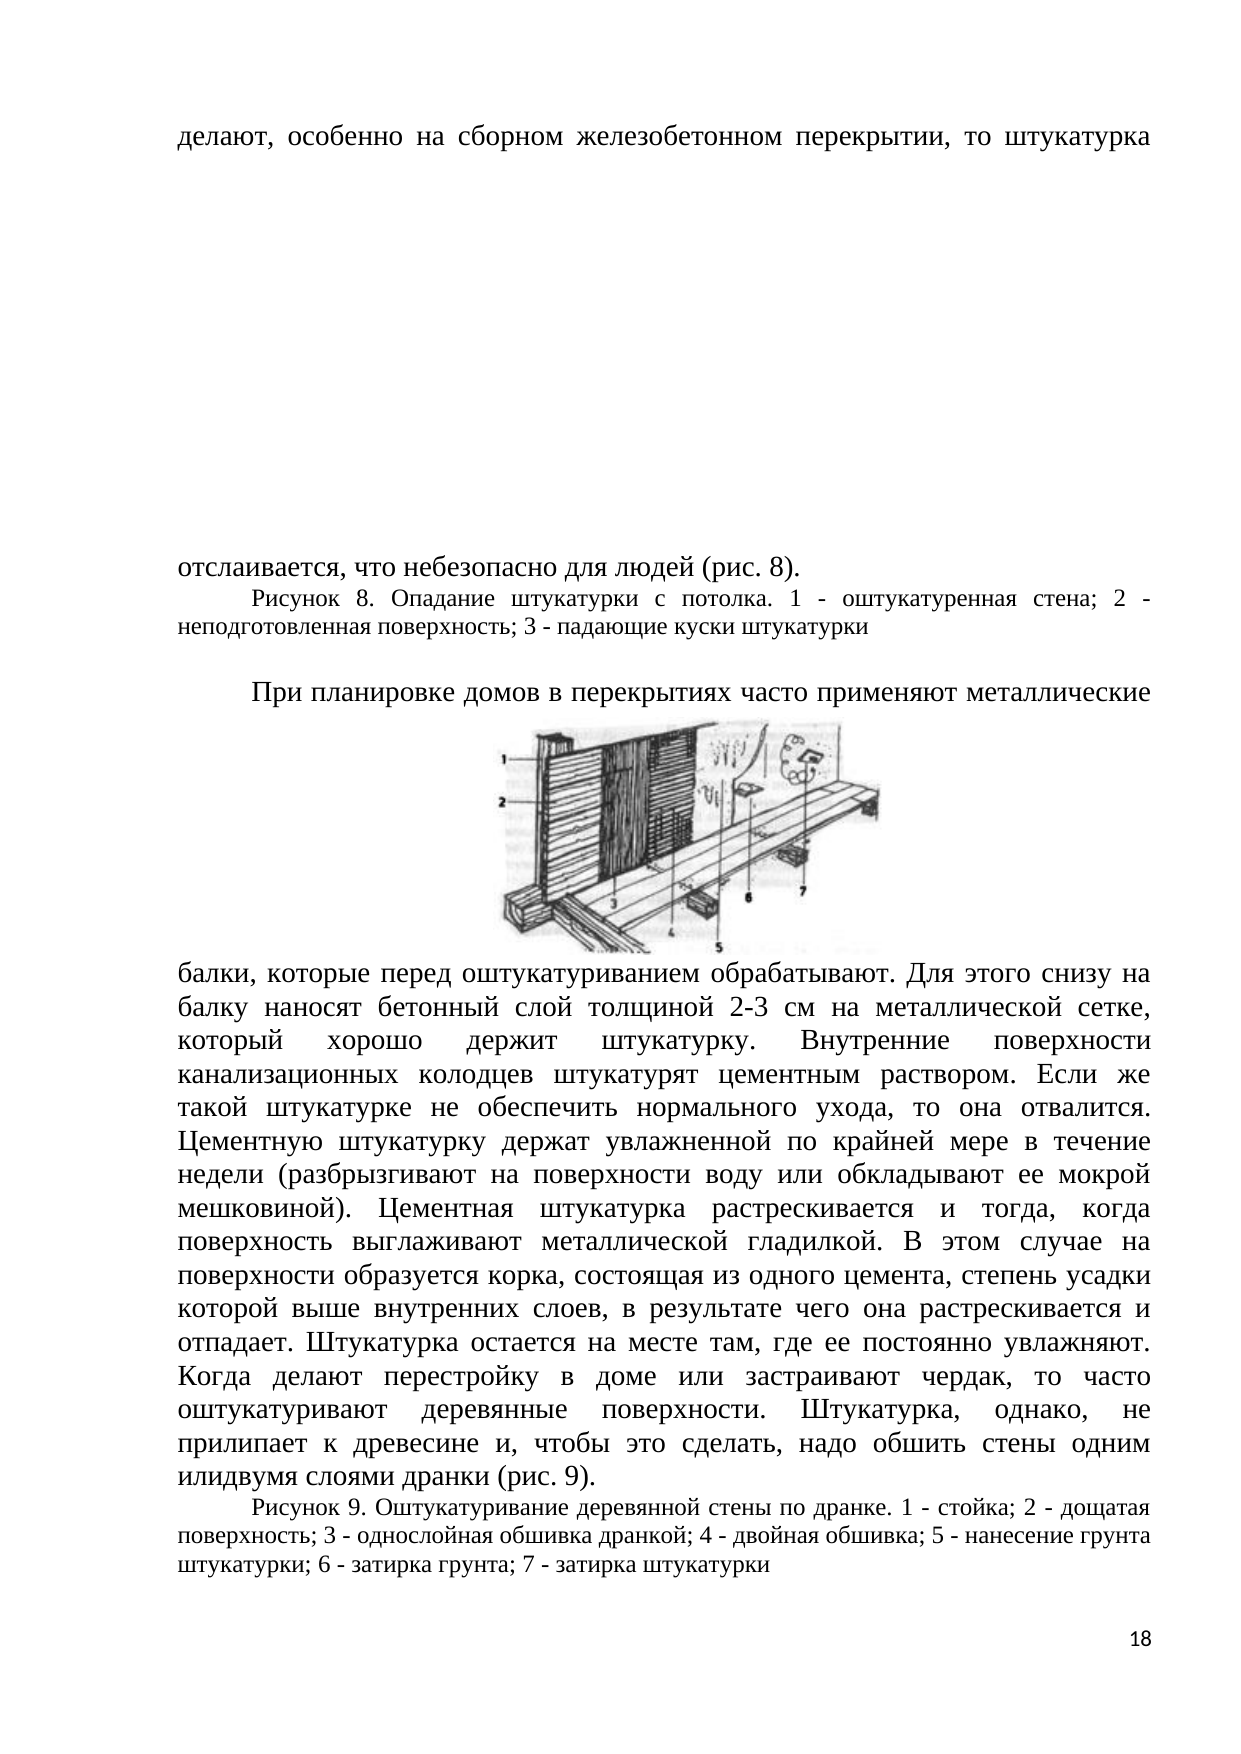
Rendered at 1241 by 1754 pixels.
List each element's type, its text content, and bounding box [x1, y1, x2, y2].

text Рисунок 8. Опадание штукатурки с потолка. 1 - оштукатуренная стена; 2 - неподготовленная поверхность; 3 - падающие куски штукатурки [177, 583, 1152, 640]
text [177, 118, 1152, 583]
picture [493, 717, 885, 955]
text При планировке домов в перекрытиях часто применяют металлические балки, которые перед оштукатуриванием обрабатывают. Для этого снизу на балку наносят бетонный слой толщиной 2-3 см на металлической сетке, который хорошо держит штукатурку. Внутренние поверхности канализационных колодцев штукатурят цементным раствором. Если же такой штукатурке не обеспечить нормального ухода, то она отвалится. Цементную штукатурку держат увлажненной по крайней мере в течение недели (разбрызгивают на поверхности воду или обкладывают ее мокрой мешковиной). Цементная штукатурка растрескивается и тогда, когда поверхность выглаживают металлической гладилкой. В этом случае на поверхности образуется корка, состоящая из одного цемента, степень усадки которой выше внутренних слоев, в результате чего она растрескивается и отпадает. Штукатурка остается на месте там, где ее постоянно увлажняют. Когда делают перестройку в доме или застраивают чердак, то часто оштукатуривают деревянные поверхности. Штукатурка, однако, не прилипает к древесине и, чтобы это сделать, надо обшить стены одним илидвумя слоями дранки (рис. 9). [177, 674, 1152, 1492]
text Рисунок 9. Оштукатуривание деревянной стены по дранке. 1 - стойка; 2 - дощатая поверхность; 3 - однослойная обшивка дранкой; 4 - двойная обшивка; 5 - нанесение грунта штукатурки; 6 - затирка грунта; 7 - затирка штукатурки [177, 1492, 1152, 1578]
